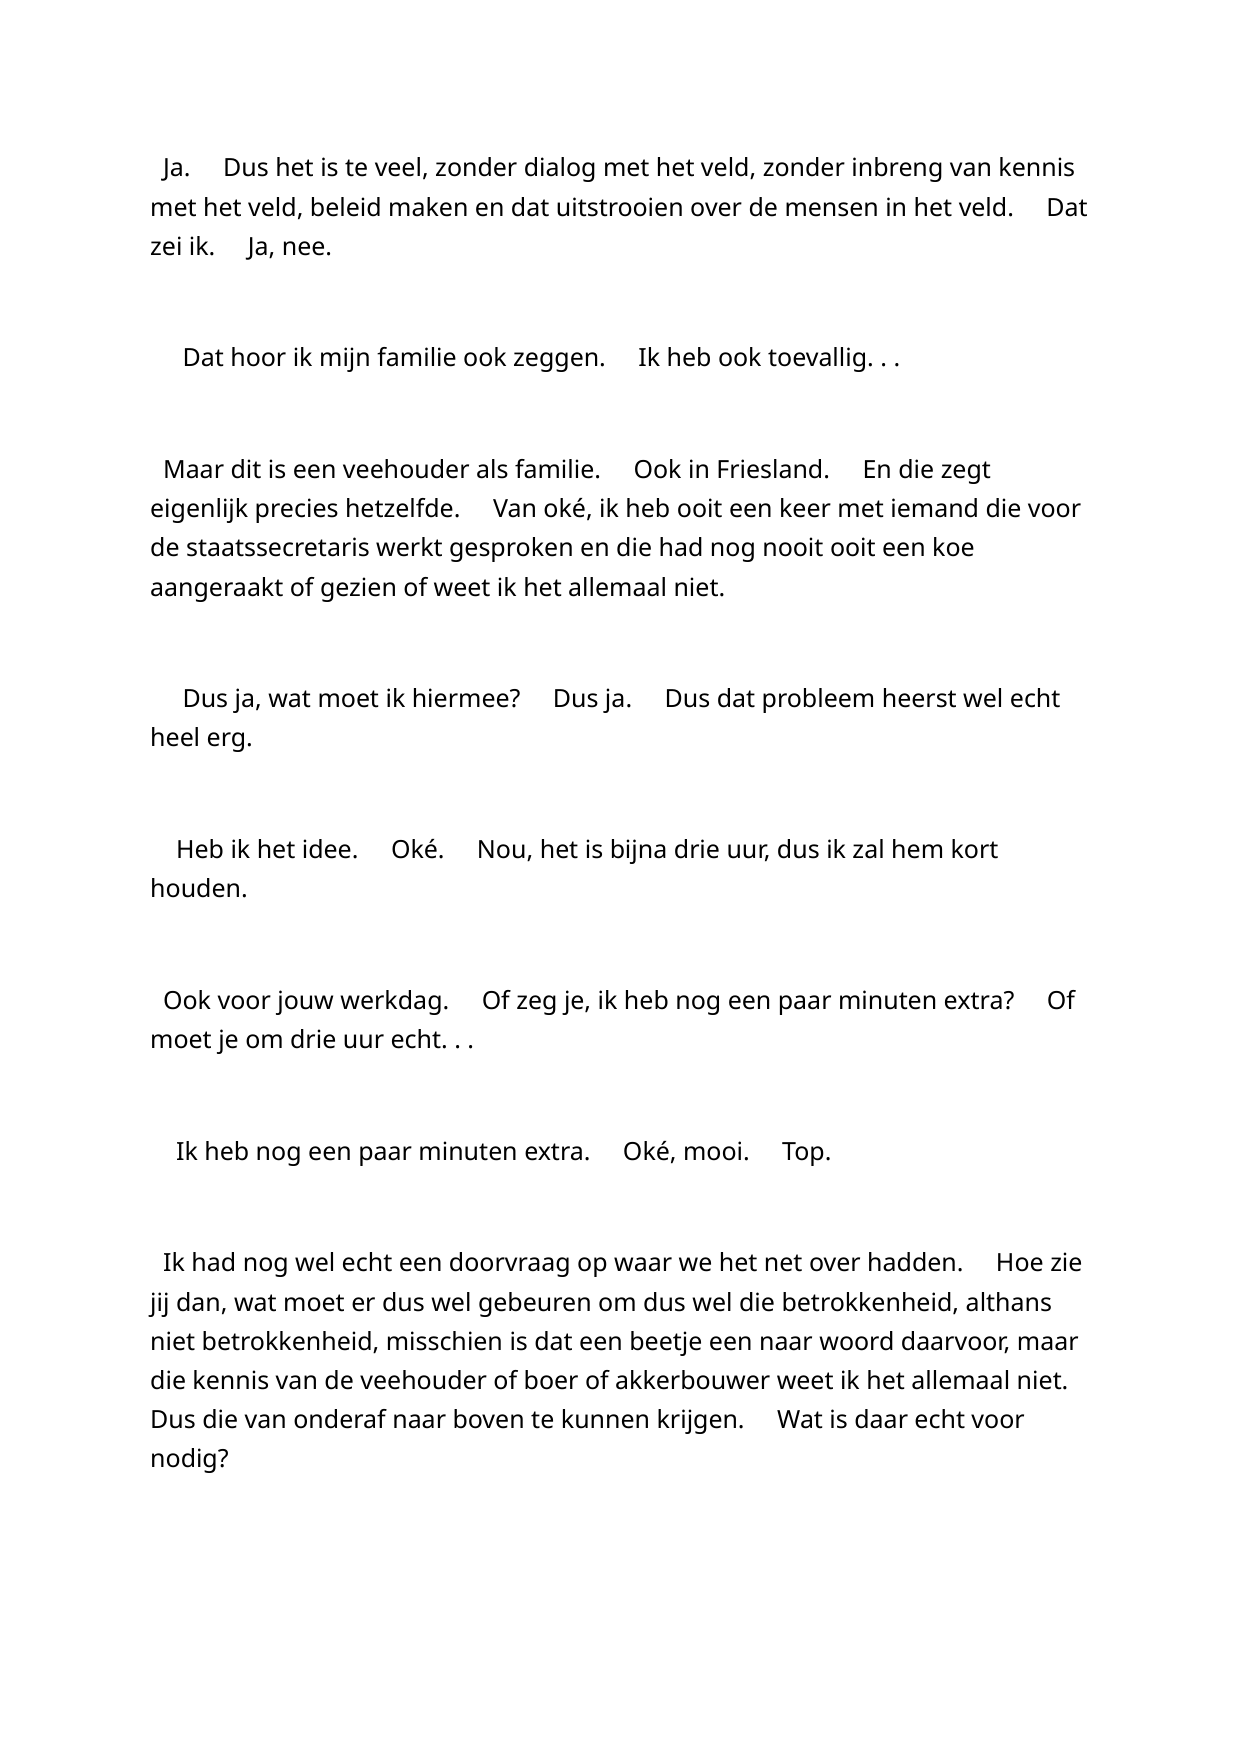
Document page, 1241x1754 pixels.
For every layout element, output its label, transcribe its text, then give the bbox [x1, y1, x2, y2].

text Dus ja, wat moet ik hiermee? Dus ja. Dus dat probleem heerst wel echt heel erg. [150, 681, 1090, 754]
text Dat hoor ik mijn familie ook zeggen. Ik heb ook toevallig. . . [150, 340, 1090, 374]
text Ik heb nog een paar minuten extra. Oké, mooi. Top. [150, 1133, 1090, 1167]
text Maar dit is een veehouder als familie. Ook in Friesland. En die zegt eigenlijk precies hetzelfde. Van oké, ik heb ooit een keer met iemand die voor de staatssecretaris werkt gesproken en die had nog nooit ooit een koe aangeraakt of gezien of weet ik het allemaal niet. [150, 452, 1090, 603]
text Ik had nog wel echt een doorvraag op waar we het net over hadden. Hoe zie jij dan, wat moet er dus wel gebeuren om dus wel die betrokkenheid, althans niet betrokkenheid, misschien is dat een beetje een naar woord daarvoor, maar die kennis van de veehouder of boer of akkerbouwer weet ik het allemaal niet. Dus die van onderaf naar boven te kunnen krijgen. Wat is daar echt voor nodig? [150, 1245, 1090, 1475]
text Ook voor jouw werkdag. Of zeg je, ik heb nog een paar minuten extra? Of moet je om drie uur echt. . . [150, 982, 1090, 1056]
text Heb ik het idee. Oké. Nou, het is bijna drie uur, dus ik zal hem kort houden. [150, 832, 1090, 905]
text Ja. Dus het is te veel, zonder dialog met het veld, zonder inbreng van kennis met het veld, beleid maken en dat uitstrooien over de mensen in het veld. Dat zei ik. Ja, nee. [150, 150, 1090, 262]
